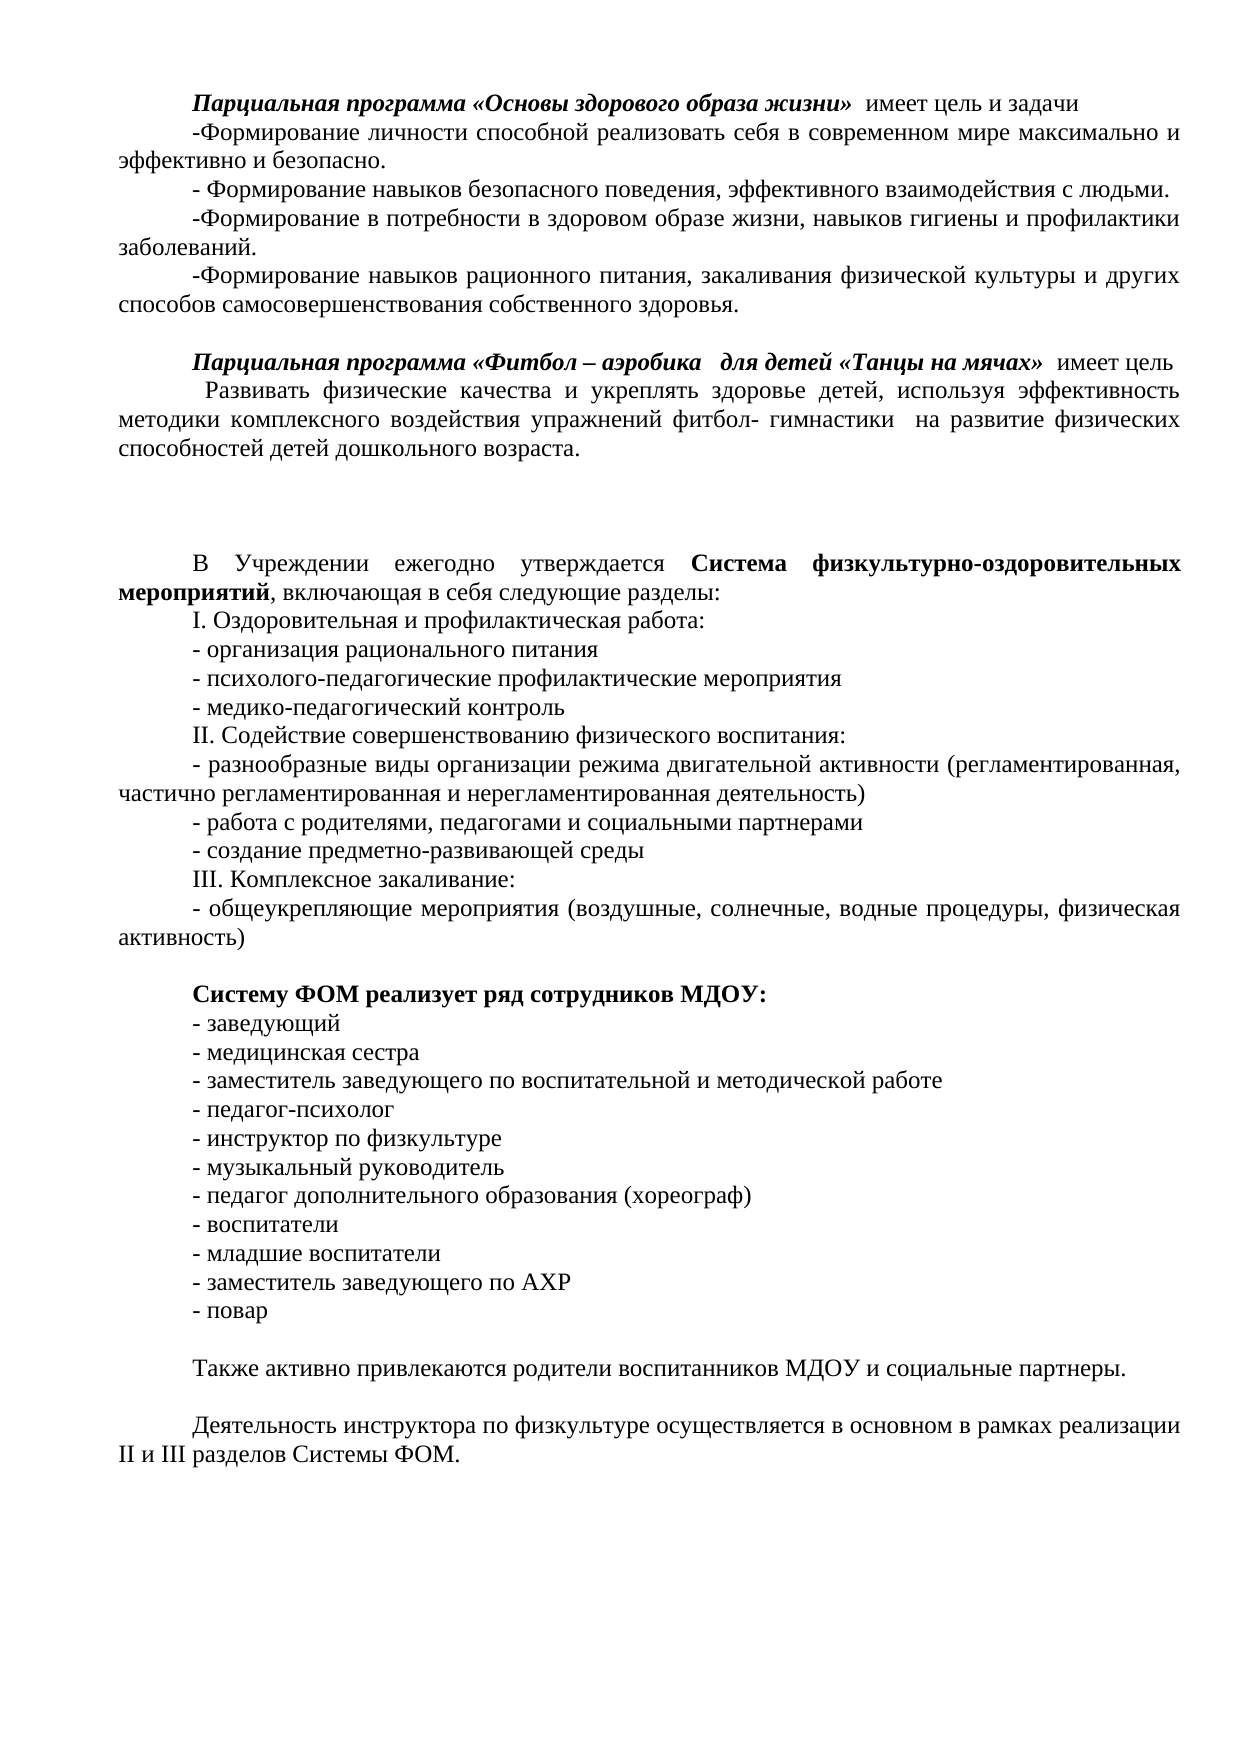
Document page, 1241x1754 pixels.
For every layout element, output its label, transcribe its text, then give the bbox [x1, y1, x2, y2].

text - организация рационального питания [118, 634, 1181, 663]
text - психолого-педагогические профилактические мероприятия [118, 663, 1181, 692]
text - повар [118, 1295, 1181, 1324]
text - педагог-психолог [118, 1094, 1181, 1123]
text I. Оздоровительная и профилактическая работа: [118, 605, 1181, 634]
text - педагог дополнительного образования (хореограф) [118, 1180, 1181, 1209]
text - инструктор по физкультуре [118, 1123, 1181, 1152]
text -Формирование личности способной реализовать себя в современном мире максимально и эффективно и безопасно. [118, 117, 1181, 174]
text - Формирование навыков безопасного поведения, эффективного взаимодействия с людьми. [118, 174, 1181, 203]
text - медико-педагогический контроль [118, 692, 1181, 720]
text Деятельность инструктора по физкультуре осуществляется в основном в рамках реализации II и III разделов Системы ФОМ. [118, 1410, 1181, 1468]
text - заместитель заведующего по АХР [118, 1267, 1181, 1295]
text Развивать физические качества и укреплять здоровье детей, используя эффективность методики комплексного воздействия упражнений фитбол- гимнастики на развитие физических способностей детей дошкольного возраста. [118, 375, 1181, 462]
text Парциальная программа «Фитбол – аэробика для детей «Танцы на мячах» имеет цель [118, 347, 1181, 375]
text -Формирование навыков рационного питания, закаливания физической культуры и других способов самосовершенствования собственного здоровья. [118, 260, 1181, 318]
text II. Содействие совершенствованию физического воспитания: [118, 720, 1181, 749]
text - разнообразные виды организации режима двигательной активности (регламентированная, частично регламентированная и нерегламентированная деятельность) [118, 749, 1181, 807]
text -Формирование в потребности в здоровом образе жизни, навыков гигиены и профилактики заболеваний. [118, 203, 1181, 260]
text Парциальная программа «Основы здорового образа жизни» имеет цель и задачи [118, 88, 1181, 117]
text III. Комплексное закаливание: [118, 864, 1181, 893]
text - заместитель заведующего по воспитательной и методической работе [118, 1065, 1181, 1094]
text - медицинская сестра [118, 1037, 1181, 1065]
text Систему ФОМ реализует ряд сотрудников МДОУ: [118, 979, 1181, 1008]
text В Учреждении ежегодно утверждается Система физкультурно-оздоровительных мероприятий, включающая в себя следующие разделы: [118, 548, 1181, 605]
text - создание предметно-развивающей среды [118, 835, 1181, 864]
text - воспитатели [118, 1209, 1181, 1238]
text - младшие воспитатели [118, 1238, 1181, 1267]
text - музыкальный руководитель [118, 1152, 1181, 1180]
text - общеукрепляющие мероприятия (воздушные, солнечные, водные процедуры, физическая активность) [118, 893, 1181, 950]
text - работа с родителями, педагогами и социальными партнерами [118, 807, 1181, 835]
text Также активно привлекаются родители воспитанников МДОУ и социальные партнеры. [118, 1353, 1181, 1382]
text - заведующий [118, 1008, 1181, 1037]
